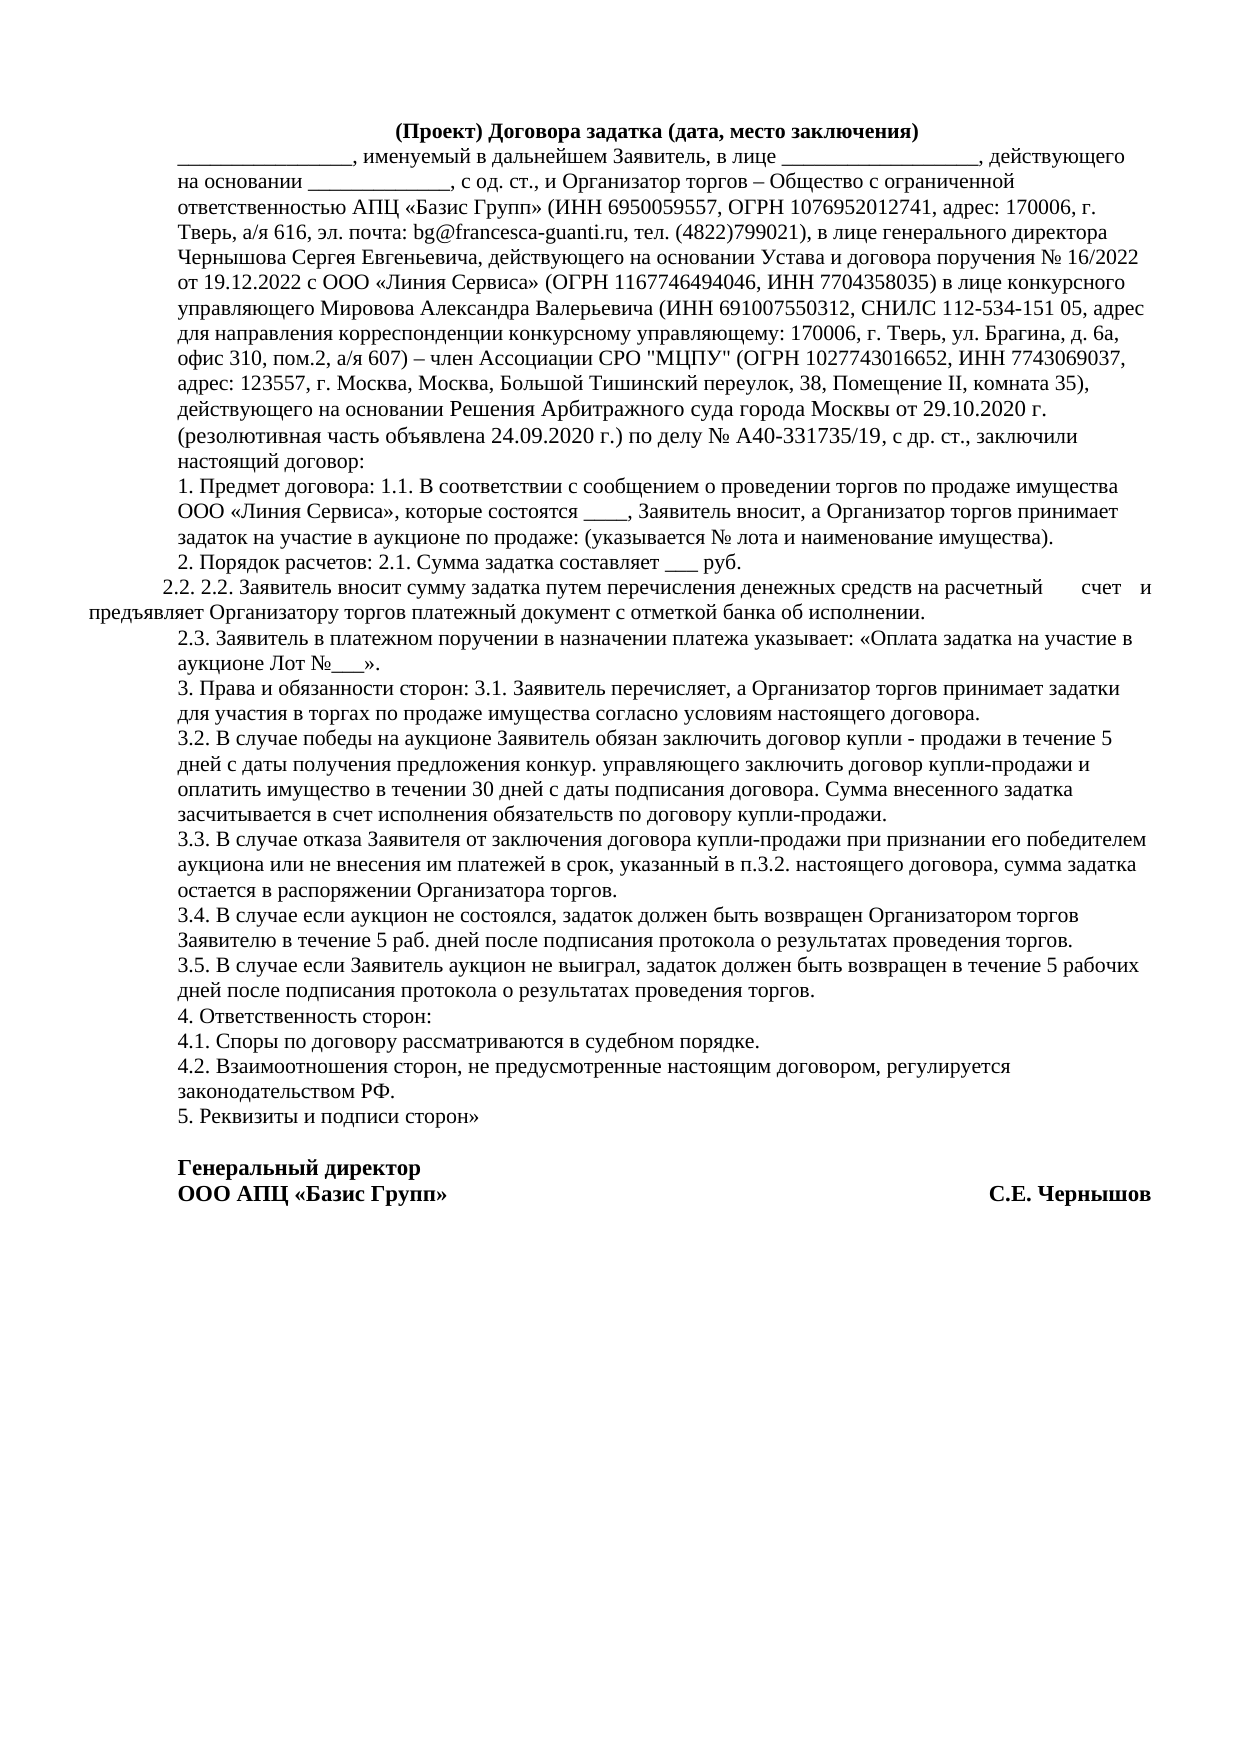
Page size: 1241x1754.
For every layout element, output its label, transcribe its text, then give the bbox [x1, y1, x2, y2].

text Генеральный директор [177, 1154, 1152, 1180]
text (Проект) Договора задатка (дата, место заключения) [88, 118, 1152, 143]
text 2.2. 2.2. Заявитель вносит сумму задатка путем перечисления денежных средств на расчетный счет и предъявляет Организатору торгов платежный документ с отметкой банка об исполнении. [88, 574, 1152, 624]
text ООО АПЦ «Базис Групп» С.Е. Чернышов [177, 1180, 1152, 1207]
